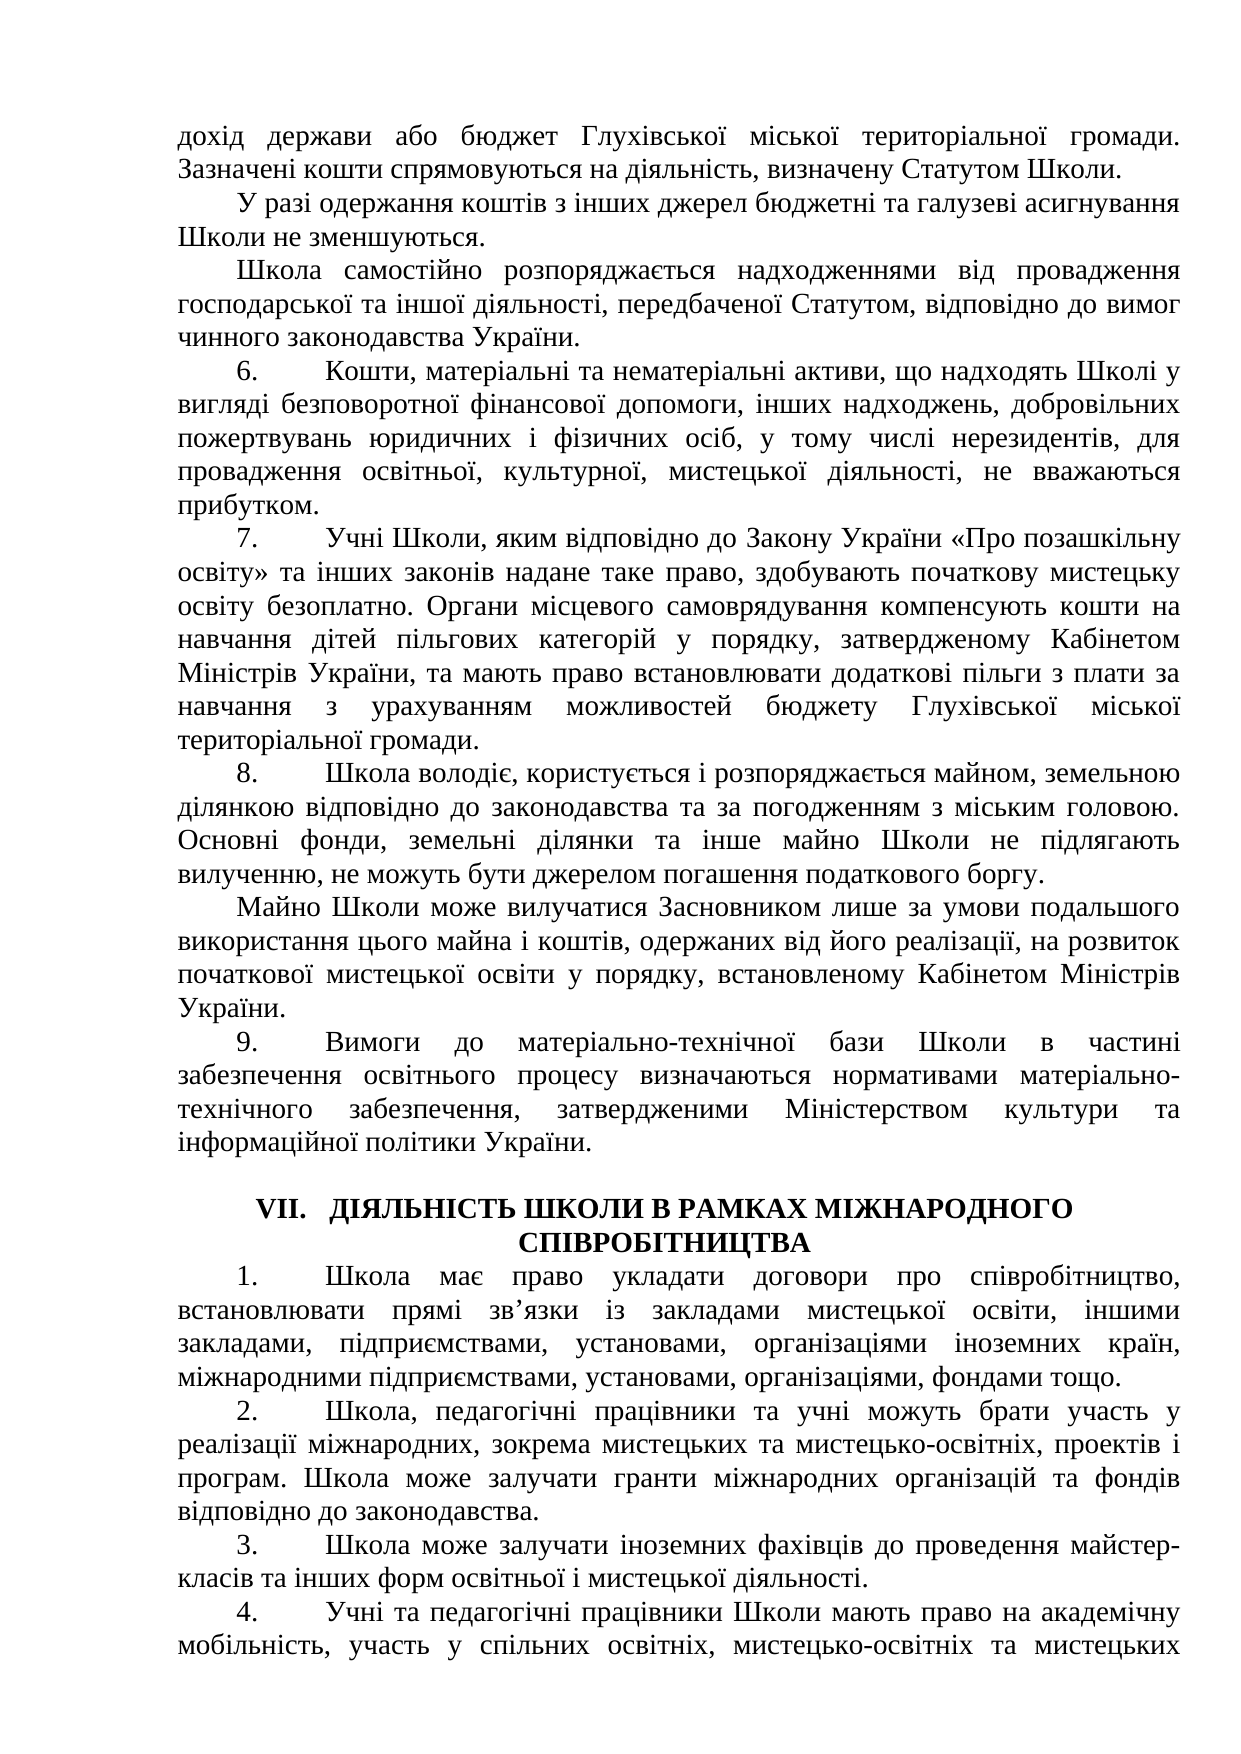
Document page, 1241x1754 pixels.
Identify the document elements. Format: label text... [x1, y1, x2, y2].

text У разі одержання коштів з інших джерел бюджетні та галузеві асигнування Школи не зменшуються. [177, 185, 1181, 252]
text 8. Школа володіє, користується і розпоряджається майном, земельною ділянкою відповідно до законодавства та за погодженням з міським головою. Основні фонди, земельні ділянки та інше майно Школи не підлягають вилученню, не можуть бути джерелом погашення податкового боргу. [177, 755, 1181, 889]
text 7. Учні Школи, яким відповідно до Закону України «Про позашкільну освіту» та інших законів надане таке право, здобувають початкову мистецьку освіту безоплатно. Органи місцевого самоврядування компенсують кошти на навчання дітей пільгових категорій у порядку, затвердженому Кабінетом Міністрів України, та мають право встановлювати додаткові пільги з плати за навчання з урахуванням можливостей бюджету Глухівської міської територіальної громади. [177, 521, 1181, 755]
text 2. Школа, педагогічні працівники та учні можуть брати участь у реалізації міжнародних, зокрема мистецьких та мистецько-освітніх, проектів і програм. Школа може залучати гранти міжнародних організацій та фондів відповідно до законодавства. [177, 1393, 1181, 1527]
text СПІВРОБІТНИЦТВА [177, 1225, 1152, 1258]
text 1. Школа має право укладати договори про співробітництво, встановлювати прямі зв’язки із закладами мистецької освіти, іншими закладами, підприємствами, установами, організаціями іноземних країн, міжнародними підприємствами, установами, організаціями, фондами тощо. [177, 1258, 1181, 1393]
text Школа самостійно розпоряджається надходженнями від провадження господарської та іншої діяльності, передбаченої Статутом, відповідно до вимог чинного законодавства України. [177, 252, 1181, 353]
text 3. Школа може залучати іноземних фахівців до проведення майстер-класів та інших форм освітньої і мистецької діяльності. [177, 1527, 1181, 1594]
text 9. Вимоги до матеріально-технічної бази Школи в частині забезпечення освітнього процесу визначаються нормативами матеріально-технічного забезпечення, затвердженими Міністерством культури та інформаційної політики України. [177, 1024, 1181, 1158]
text 6. Кошти, матеріальні та нематеріальні активи, що надходять Школі у вигляді безповоротної фінансової допомоги, інших надходжень, добровільних пожертвувань юридичних і фізичних осіб, у тому числі нерезидентів, для провадження освітньої, культурної, мистецької діяльності, не вважаються прибутком. [177, 353, 1181, 521]
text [177, 1594, 1181, 1661]
text Майно Школи може вилучатися Засновником лише за умови подальшого використання цього майна і коштів, одержаних від його реалізації, на розвиток початкової мистецької освіти у порядку, встановленому Кабінетом Міністрів України. [177, 889, 1181, 1024]
text VII. ДІЯЛЬНІСТЬ ШКОЛИ В РАМКАХ МІЖНАРОДНОГО [177, 1191, 1152, 1225]
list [177, 118, 1181, 185]
